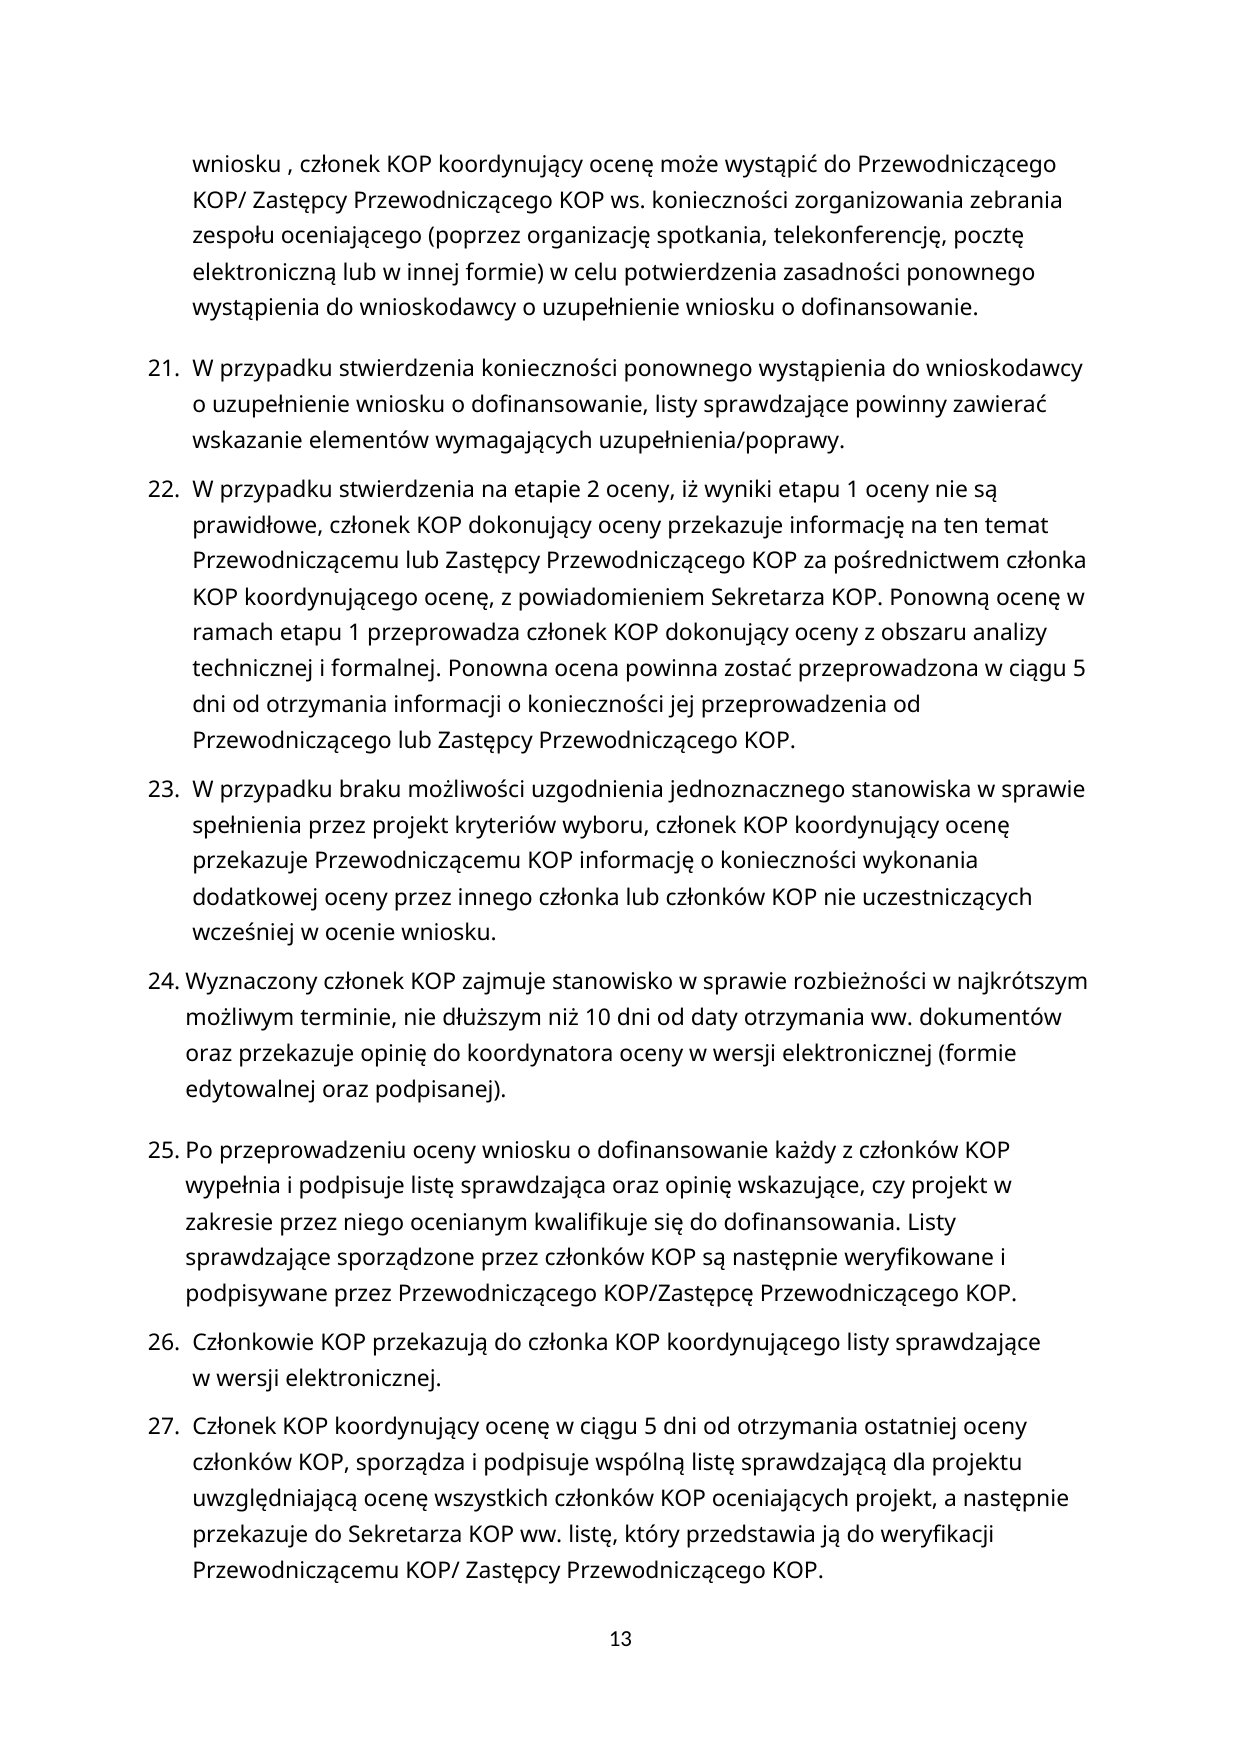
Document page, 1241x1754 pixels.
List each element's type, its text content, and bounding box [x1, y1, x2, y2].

list Wyznaczony członek KOP zajmuje stanowisko w sprawie rozbieżności w najkrótszym możliwym terminie, nie dłuższym niż 10 dni od daty otrzymania ww. dokumentów oraz przekazuje opinię do koordynatora oceny w wersji elektronicznej (formie edytowalnej oraz podpisanej). [148, 965, 1093, 1104]
list W przypadku stwierdzenia konieczności ponownego wystąpienia do wnioskodawcy o uzupełnienie wniosku o dofinansowanie, listy sprawdzające powinny zawierać wskazanie elementów wymagających uzupełnienia/poprawy. [148, 352, 1093, 455]
list Po przeprowadzeniu oceny wniosku o dofinansowanie każdy z członków KOP wypełnia i podpisuje listę sprawdzająca oraz opinię wskazujące, czy projekt w zakresie przez niego ocenianym kwalifikuje się do dofinansowania. Listy sprawdzające sporządzone przez członków KOP są następnie weryfikowane i podpisywane przez Przewodniczącego KOP/Zastępcę Przewodniczącego KOP. [148, 1133, 1093, 1308]
list Członek KOP koordynujący ocenę w ciągu 5 dni od otrzymania ostatniej oceny członków KOP, sporządza i podpisuje wspólną listę sprawdzającą dla projektu uwzględniającą ocenę wszystkich członków KOP oceniających projekt, a następnie przekazuje do Sekretarza KOP ww. listę, który przedstawia ją do weryfikacji Przewodniczącemu KOP/ Zastępcy Przewodniczącego KOP. [148, 1410, 1093, 1585]
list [148, 148, 1093, 323]
list W przypadku braku możliwości uzgodnienia jednoznacznego stanowiska w sprawie spełnienia przez projekt kryteriów wyboru, członek KOP koordynujący ocenę przekazuje Przewodniczącemu KOP informację o konieczności wykonania dodatkowej oceny przez innego członka lub członków KOP nie uczestniczących wcześniej w ocenie wniosku. [148, 773, 1093, 948]
list W przypadku stwierdzenia na etapie 2 oceny, iż wyniki etapu 1 oceny nie są prawidłowe, członek KOP dokonujący oceny przekazuje informację na ten temat Przewodniczącemu lub Zastępcy Przewodniczącego KOP za pośrednictwem członka KOP koordynującego ocenę, z powiadomieniem Sekretarza KOP. Ponowną ocenę w ramach etapu 1 przeprowadza członek KOP dokonujący oceny z obszaru analizy technicznej i formalnej. Ponowna ocena powinna zostać przeprowadzona w ciągu 5 dni od otrzymania informacji o konieczności jej przeprowadzenia od Przewodniczącego lub Zastępcy Przewodniczącego KOP. [148, 473, 1093, 755]
list Członkowie KOP przekazują do członka KOP koordynującego listy sprawdzające w wersji elektronicznej. [148, 1326, 1093, 1393]
